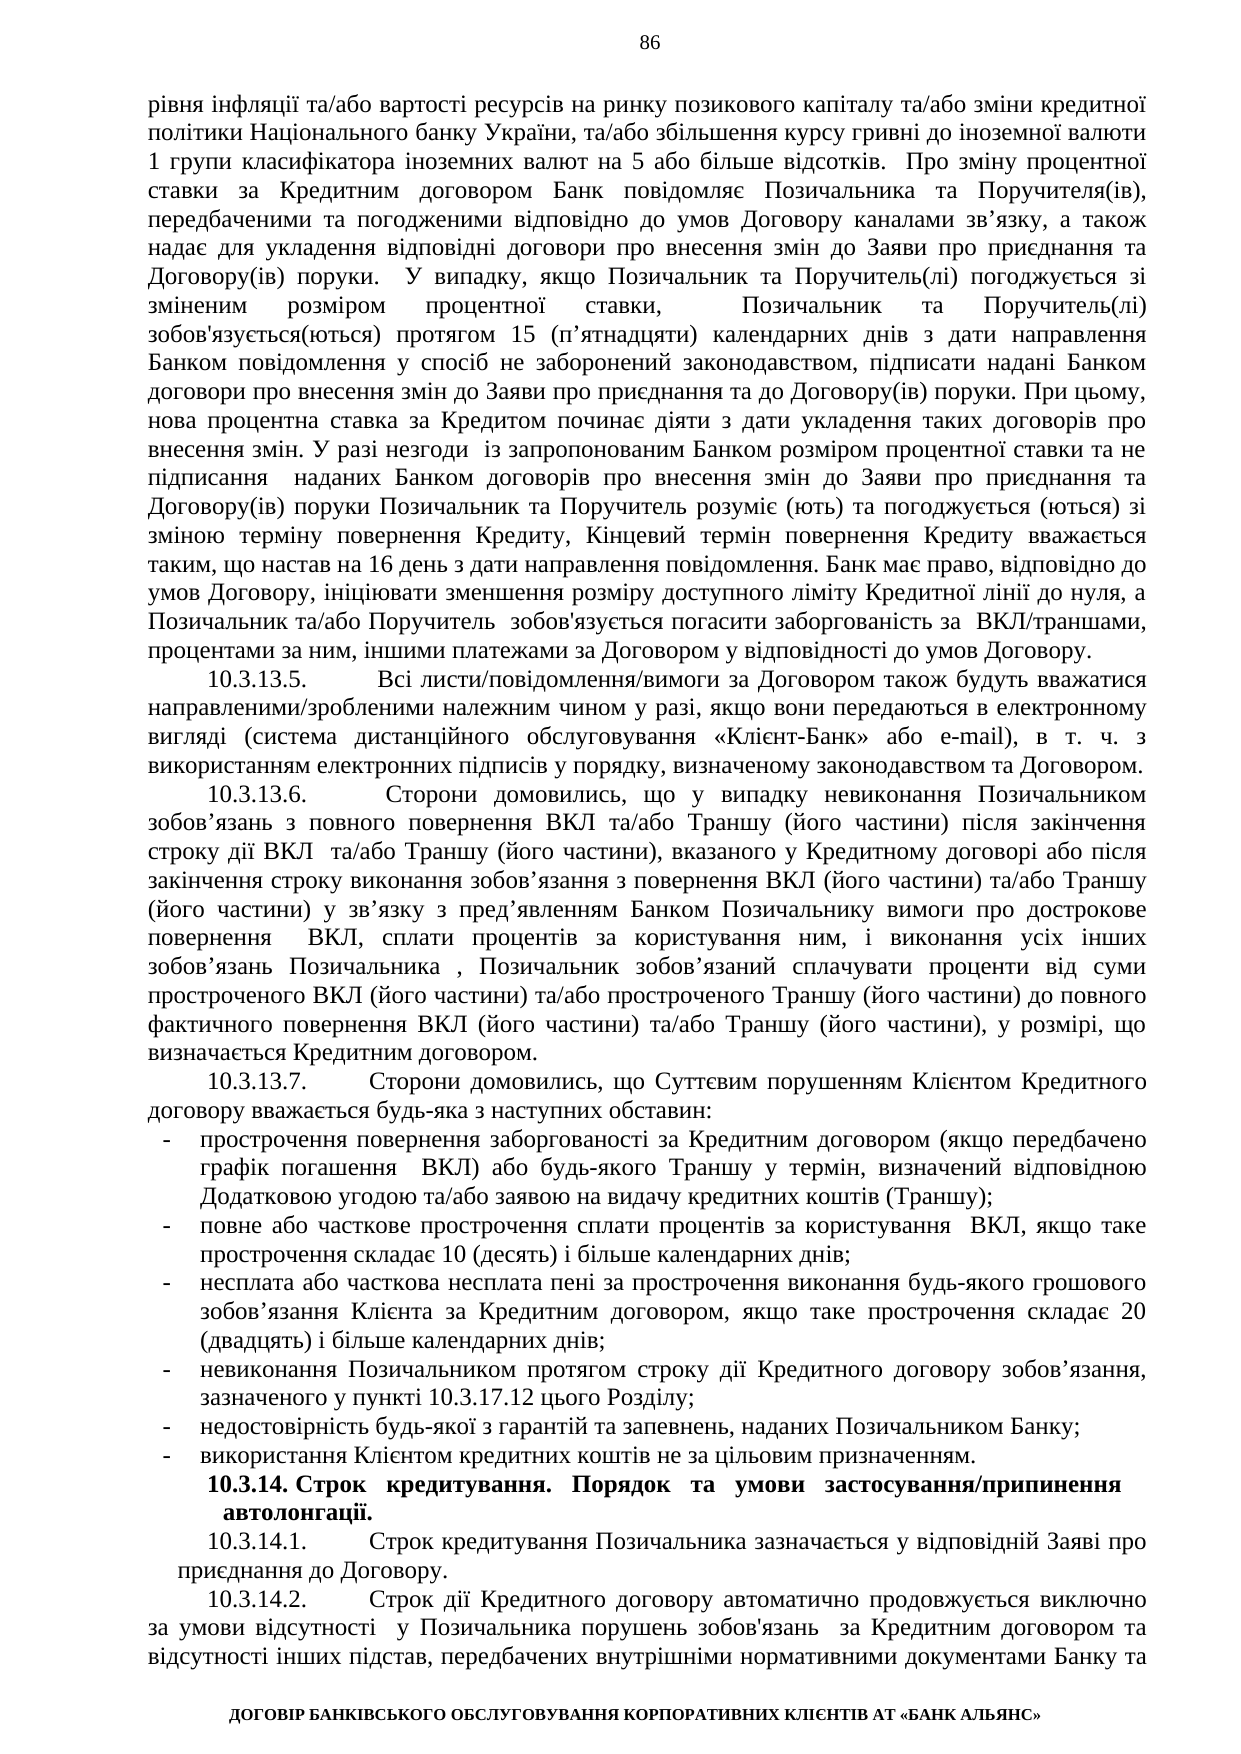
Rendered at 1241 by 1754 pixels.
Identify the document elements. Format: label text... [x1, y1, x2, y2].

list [148, 1584, 1148, 1670]
list недостовірність будь-якої з гарантій та запевнень, наданих Позичальником Банку; [162, 1411, 1148, 1440]
list прострочення повернення заборгованості за Кредитним договором (якщо передбачено графік погашення ВКЛ) або будь-якого Траншу у термін, визначений відповідною Додатковою угодою та/або заявою на видачу кредитних коштів (Траншу); [162, 1124, 1148, 1210]
list Всі листи/повідомлення/вимоги за Договором також будуть вважатися направленими/зробленими належним чином у разі, якщо вони передаються в електронному вигляді (система дистанційного обслуговування «Клієнт-Банк» або e-mail), в т. ч. з використанням електронних підписів у порядку, визначеному законодавством та Договором. [148, 664, 1148, 779]
list невиконання Позичальником протягом строку дії Кредитного договору зобов’язання, зазначеного у пункті 10.3.17.12 цього Розділу; [162, 1354, 1148, 1411]
list Сторони домовились, що у випадку невиконання Позичальником зобов’язань з повного повернення ВКЛ та/або Траншу (його частини) після закінчення строку дії ВКЛ та/або Траншу (його частини), вказаного у Кредитному договорі або після закінчення строку виконання зобов’язання з повернення ВКЛ (його частини) та/або Траншу (його частини) у зв’язку з пред’явленням Банком Позичальнику вимоги про дострокове повернення ВКЛ, сплати процентів за користування ним, і виконання усіх інших зобов’язань Позичальника , Позичальник зобов’язаний сплачувати проценти від суми простроченого ВКЛ (його частини) та/або простроченого Траншу (його частини) до повного фактичного повернення ВКЛ (його частини) та/або Траншу (його частини), у розмірі, що визначається Кредитним договором. [148, 779, 1148, 1066]
list використання Клієнтом кредитних коштів не за цільовим призначенням. [162, 1440, 1148, 1469]
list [148, 89, 1148, 664]
list повне або часткове прострочення сплати процентів за користування ВКЛ, якщо таке прострочення складає 10 (десять) і більше календарних днів; [162, 1210, 1148, 1267]
list Строк кредитування. Порядок та умови застосування/припинення автолонгації. [207, 1469, 1122, 1526]
list несплата або часткова несплата пені за прострочення виконання будь-якого грошового зобов’язання Клієнта за Кредитним договором, якщо таке прострочення складає 20 (двадцять) і більше календарних днів; [162, 1267, 1148, 1354]
list Сторони домовились, що Суттєвим порушенням Клієнтом Кредитного договору вважається будь-яка з наступних обставин: [148, 1066, 1148, 1124]
list Строк кредитування Позичальника зазначається у відповідній Заяві про приєднання до Договору. [177, 1526, 1148, 1584]
